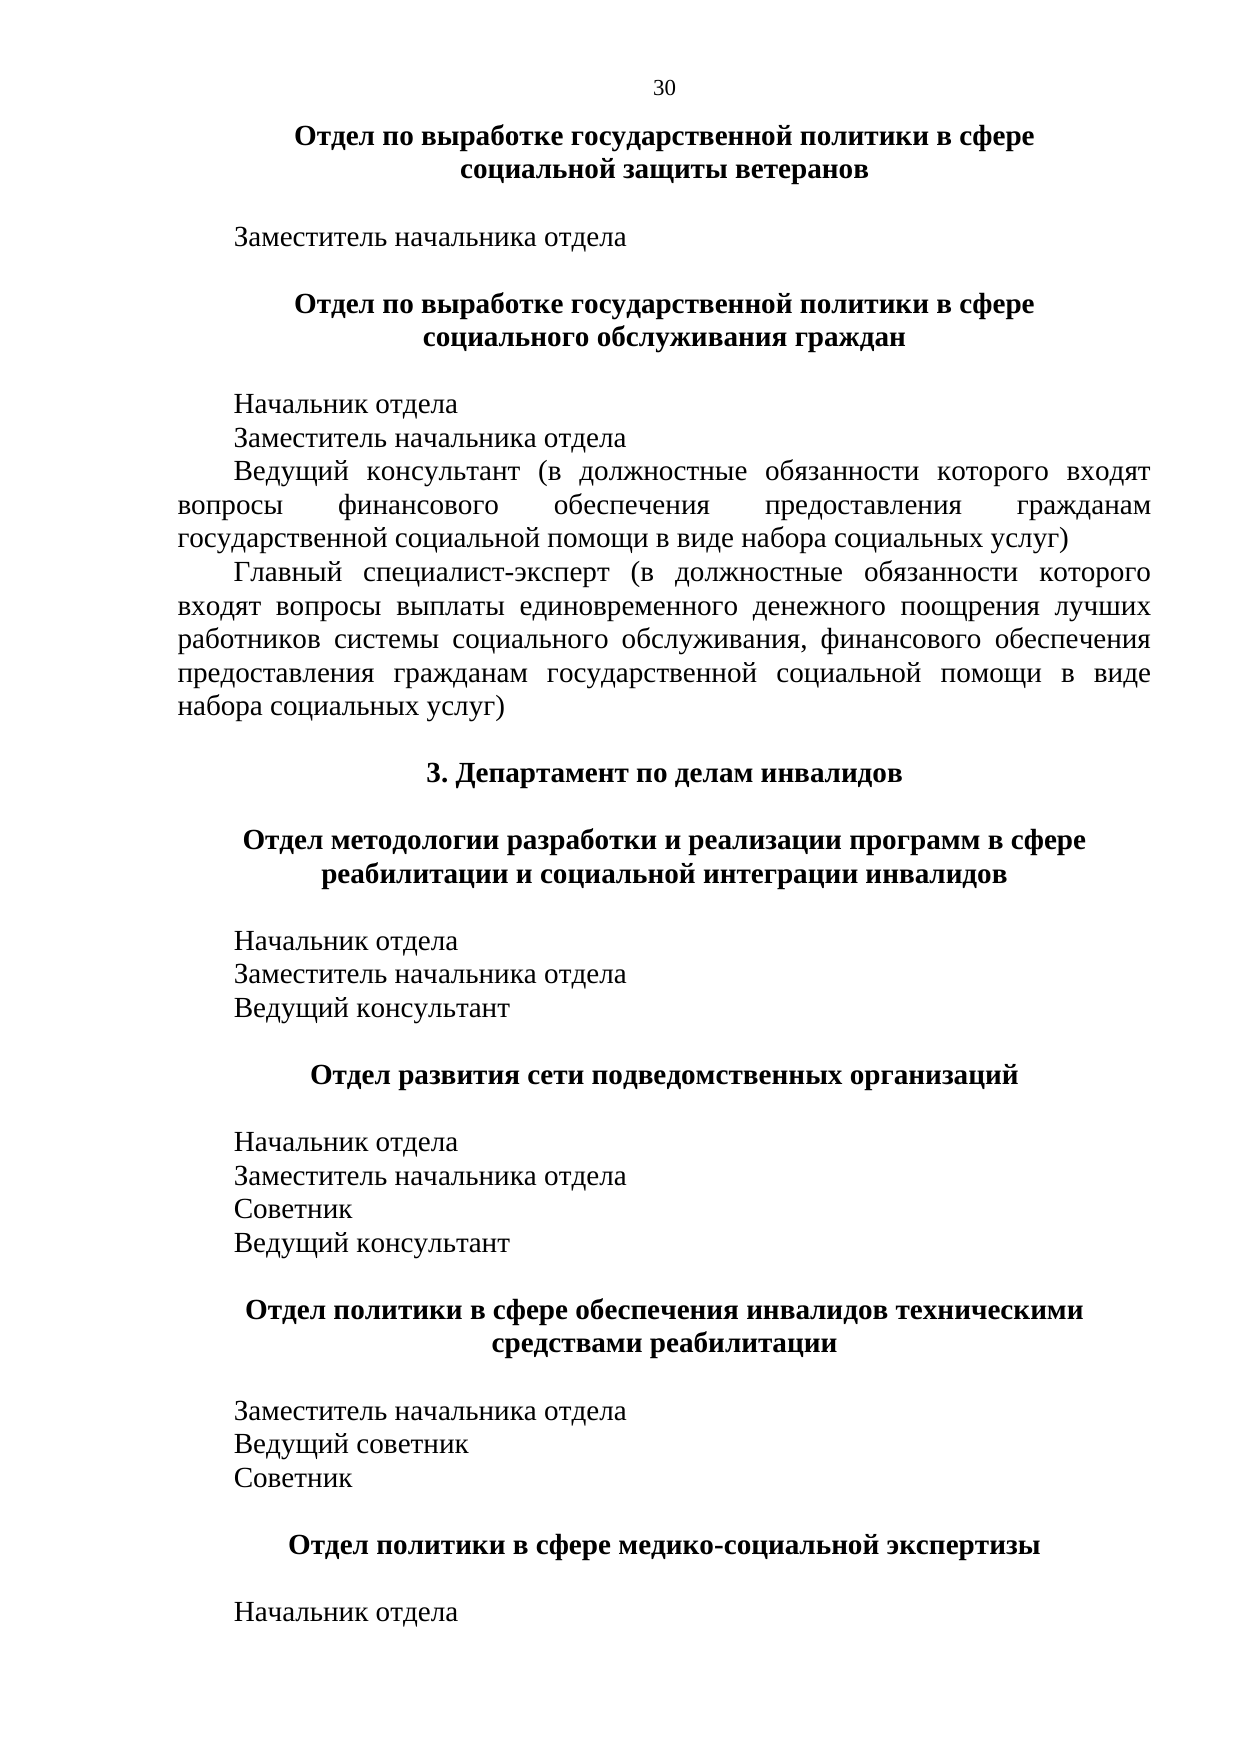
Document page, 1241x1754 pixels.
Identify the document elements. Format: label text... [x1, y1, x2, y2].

title средствами реабилитации [177, 1326, 1152, 1359]
title Отдел политики в сфере медико-социальной экспертизы [177, 1527, 1152, 1560]
text Ведущий советник [177, 1426, 1152, 1460]
text Заместитель начальника отдела [177, 1393, 1152, 1426]
text Начальник отдела [177, 1594, 1152, 1627]
text Начальник отдела [177, 386, 1152, 420]
title Отдел по выработке государственной политики в сфере [177, 286, 1152, 319]
text Заместитель начальника отдела [177, 957, 1152, 990]
title Отдел развития сети подведомственных организаций [177, 1057, 1152, 1091]
title реабилитации и социальной интеграции инвалидов [177, 856, 1152, 889]
text Ведущий консультант [177, 1225, 1152, 1258]
text Начальник отдела [177, 923, 1152, 957]
title Отдел политики в сфере обеспечения инвалидов техническими [177, 1292, 1152, 1326]
title 3. Департамент по делам инвалидов [177, 755, 1152, 789]
text Советник [177, 1191, 1152, 1225]
text Советник [177, 1460, 1152, 1493]
text Ведущий консультант (в должностные обязанности которого входят вопросы финансового обеспечения предоставления гражданам государственной социальной помощи в виде набора социальных услуг) [177, 453, 1152, 554]
text Заместитель начальника отдела [177, 420, 1152, 453]
text Ведущий консультант [177, 990, 1152, 1024]
title социального обслуживания граждан [177, 319, 1152, 353]
text Заместитель начальника отдела [177, 1158, 1152, 1191]
title Отдел по выработке государственной политики в сфере [177, 118, 1152, 152]
title Отдел методологии разработки и реализации программ в сфере [177, 822, 1152, 856]
text Заместитель начальника отдела [177, 219, 1152, 252]
title социальной защиты ветеранов [177, 152, 1152, 185]
text Главный специалист-эксперт (в должностные обязанности которого входят вопросы выплаты единовременного денежного поощрения лучших работников системы социального обслуживания, финансового обеспечения предоставления гражданам государственной социальной помощи в виде набора социальных услуг) [177, 554, 1152, 722]
text Начальник отдела [177, 1124, 1152, 1158]
